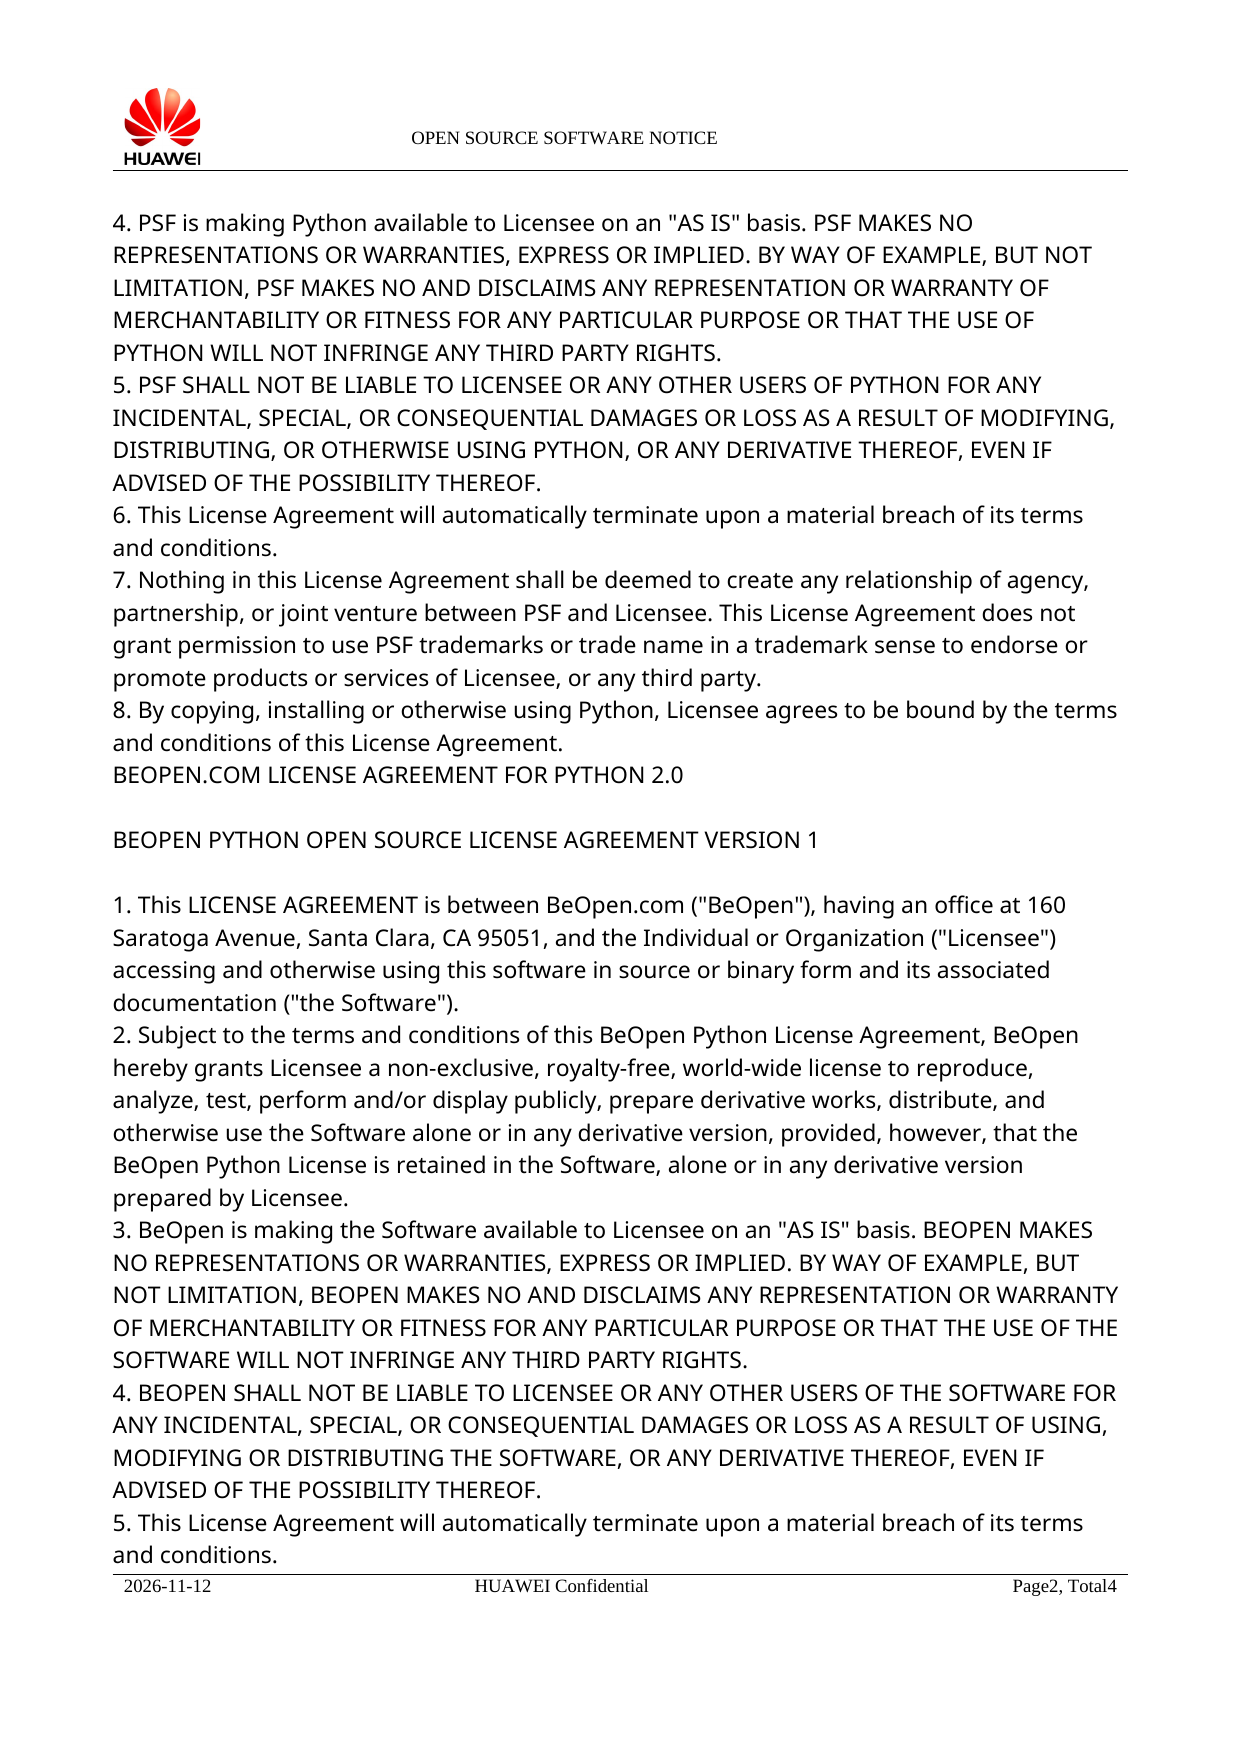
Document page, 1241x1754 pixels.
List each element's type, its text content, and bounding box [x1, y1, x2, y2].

text 3. BeOpen is making the Software available to Licensee on an "AS IS" basis. BEOPEN MAKES NO REPRESENTATIONS OR WARRANTIES, EXPRESS OR IMPLIED. BY WAY OF EXAMPLE, BUT NOT LIMITATION, BEOPEN MAKES NO AND DISCLAIMS ANY REPRESENTATION OR WARRANTY OF MERCHANTABILITY OR FITNESS FOR ANY PARTICULAR PURPOSE OR THAT THE USE OF THE SOFTWARE WILL NOT INFRINGE ANY THIRD PARTY RIGHTS. [112, 1214, 1128, 1376]
text 1. This LICENSE AGREEMENT is between BeOpen.com ("BeOpen"), having an office at 160 Saratoga Avenue, Santa Clara, CA 95051, and the Individual or Organization ("Licensee") accessing and otherwise using this software in source or binary form and its associated documentation ("the Software"). [112, 889, 1128, 1019]
picture [124, 88, 201, 165]
text 4. BEOPEN SHALL NOT BE LIABLE TO LICENSEE OR ANY OTHER USERS OF THE SOFTWARE FOR ANY INCIDENTAL, SPECIAL, OR CONSEQUENTIAL DAMAGES OR LOSS AS A RESULT OF USING, MODIFYING OR DISTRIBUTING THE SOFTWARE, OR ANY DERIVATIVE THEREOF, EVEN IF ADVISED OF THE POSSIBILITY THEREOF. [112, 1376, 1128, 1506]
text BEOPEN.COM LICENSE AGREEMENT FOR PYTHON 2.0 [112, 759, 1128, 791]
text BEOPEN PYTHON OPEN SOURCE LICENSE AGREEMENT VERSION 1 [112, 824, 1128, 856]
text 4. PSF is making Python available to Licensee on an "AS IS" basis. PSF MAKES NO REPRESENTATIONS OR WARRANTIES, EXPRESS OR IMPLIED. BY WAY OF EXAMPLE, BUT NOT LIMITATION, PSF MAKES NO AND DISCLAIMS ANY REPRESENTATION OR WARRANTY OF MERCHANTABILITY OR FITNESS FOR ANY PARTICULAR PURPOSE OR THAT THE USE OF PYTHON WILL NOT INFRINGE ANY THIRD PARTY RIGHTS. [112, 206, 1128, 369]
text 5. This License Agreement will automatically terminate upon a material breach of its terms and conditions. [112, 1506, 1128, 1571]
text 5. PSF SHALL NOT BE LIABLE TO LICENSEE OR ANY OTHER USERS OF PYTHON FOR ANY INCIDENTAL, SPECIAL, OR CONSEQUENTIAL DAMAGES OR LOSS AS A RESULT OF MODIFYING, DISTRIBUTING, OR OTHERWISE USING PYTHON, OR ANY DERIVATIVE THEREOF, EVEN IF ADVISED OF THE POSSIBILITY THEREOF. [112, 369, 1128, 499]
text 7. Nothing in this License Agreement shall be deemed to create any relationship of agency, partnership, or joint venture between PSF and Licensee. This License Agreement does not grant permission to use PSF trademarks or trade name in a trademark sense to endorse or promote products or services of Licensee, or any third party. [112, 564, 1128, 694]
text 2. Subject to the terms and conditions of this BeOpen Python License Agreement, BeOpen hereby grants Licensee a non-exclusive, royalty-free, world-wide license to reproduce, analyze, test, perform and/or display publicly, prepare derivative works, distribute, and otherwise use the Software alone or in any derivative version, provided, however, that the BeOpen Python License is retained in the Software, alone or in any derivative version prepared by Licensee. [112, 1019, 1128, 1214]
text 6. This License Agreement will automatically terminate upon a material breach of its terms and conditions. [112, 499, 1128, 564]
text 8. By copying, installing or otherwise using Python, Licensee agrees to be bound by the terms and conditions of this License Agreement. [112, 694, 1128, 759]
